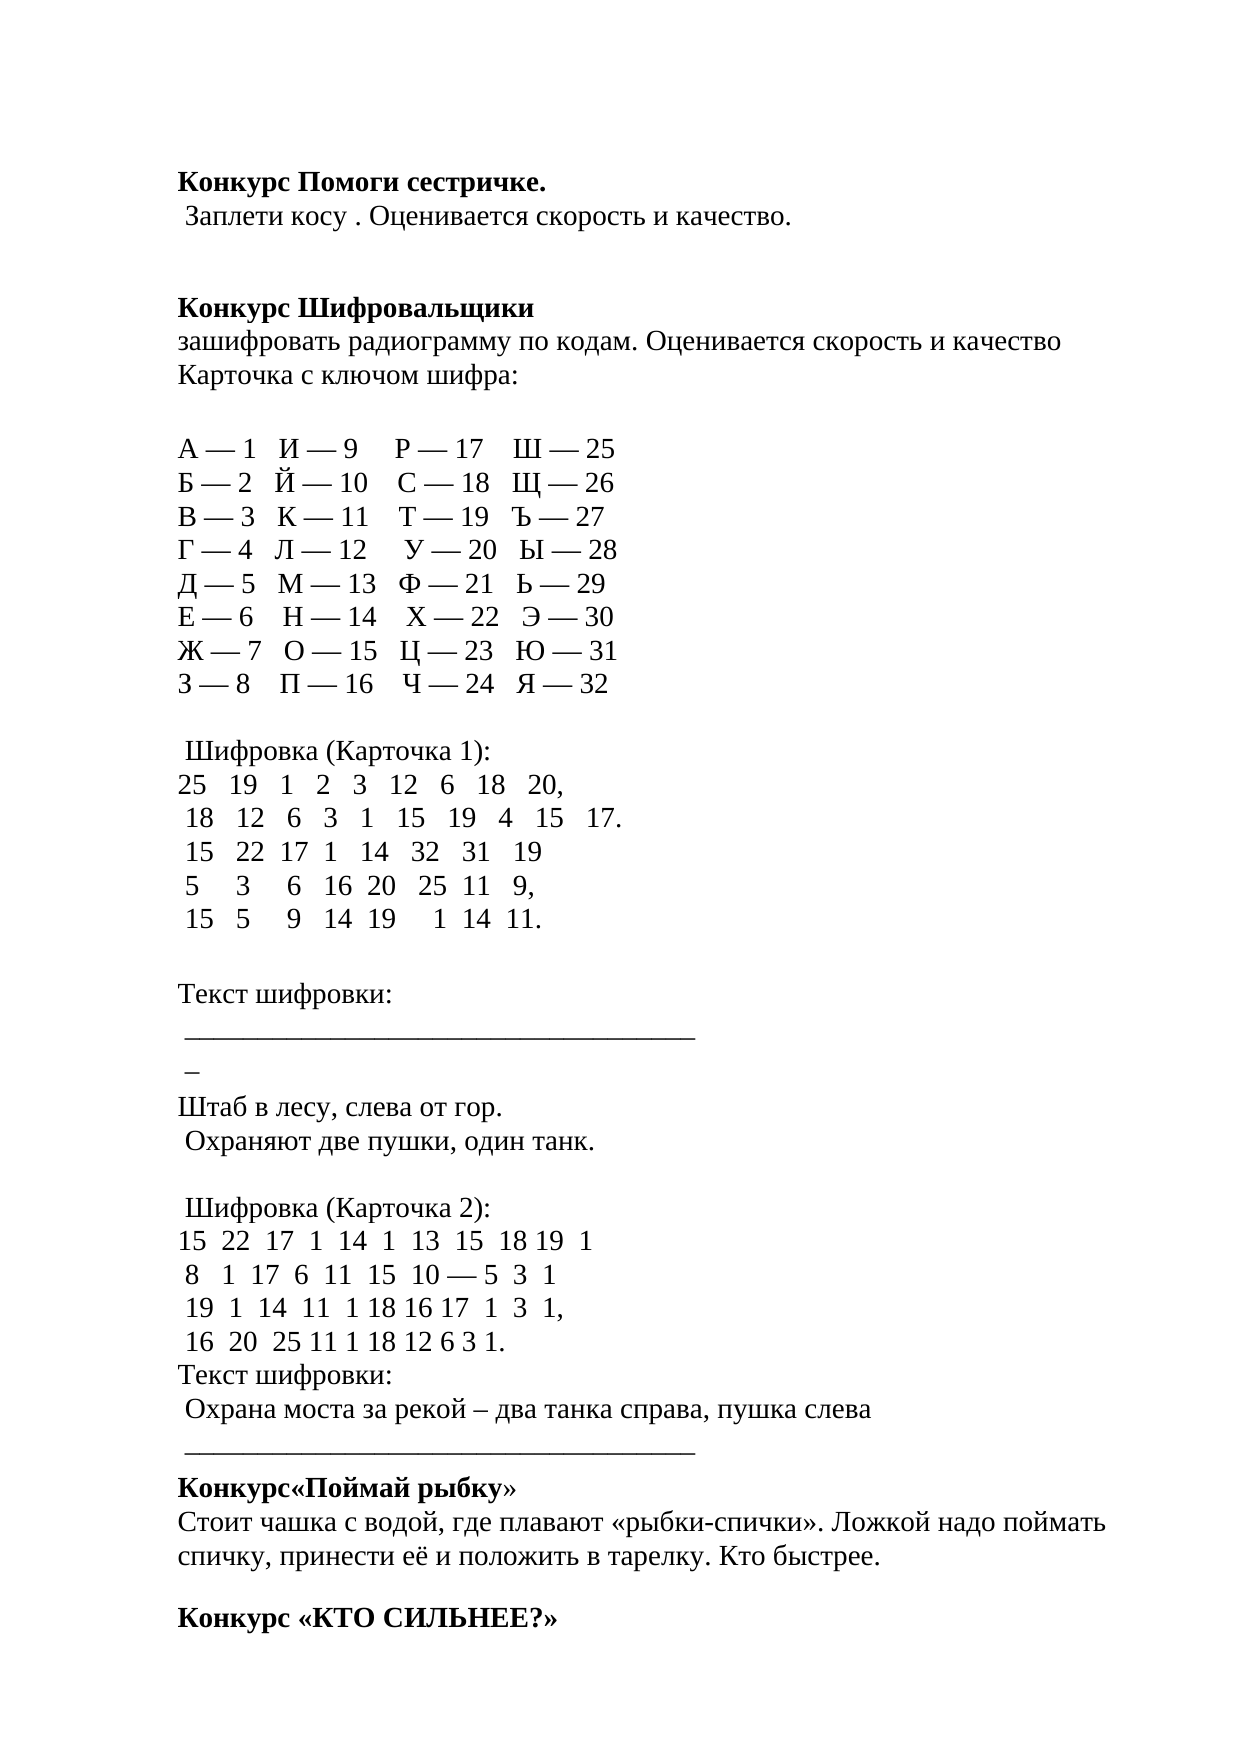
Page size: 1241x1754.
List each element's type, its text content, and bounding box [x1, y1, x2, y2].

text Конкурс«Поймай рыбку» [177, 1471, 1152, 1504]
text Конкурс Помоги сестричке. Заплети косу . Оценивается скорость и качество. [546, 164, 1152, 231]
text Стоит чашка с водой, где плавают «рыбки-спички». Ложкой надо поймать спичку, принести её и положить в тарелку. Кто быстрее. [177, 1504, 1152, 1571]
text Штаб в лесу, слева от гор. Охраняют две пушки, один танк. Шифровка (Карточка 2): 15 22 17 1 14 1 13 15 18 19 1 8 1 17 6 11 15 10 — 5 3 1 19 1 14 11 1 18 16 17 1 3 1, 16 20 25 11 1 18 12 6 3 1. Текст шифровки: Охрана моста за рекой – два танка справа, пушка слева ___________________________________ [177, 1089, 1152, 1458]
text А — 1 И — 9 Р — 17 Ш — 25 Б — 2 Й — 10 С — 18 Щ — 26 В — 3 К — 11 Т — 19 Ъ — 27 Г — 4 Л — 12 У — 20 Ы — 28 Д — 5 М — 13 Ф — 21 Ь — 29 Е — 6 Н — 14 Х — 22 Э — 30 Ж — 7 О — 15 Ц — 23 Ю — 31 З — 8 П — 16 Ч — 24 Я — 32 Шифровка (Карточка 1): 25 19 1 2 3 12 6 18 20, 18 12 6 3 1 15 19 4 15 17. 15 22 17 1 14 32 31 19 5 3 6 16 20 25 11 9, 15 5 9 14 19 1 14 11. [177, 432, 1152, 963]
text Конкурс Шифровальщики зашифровать радиограмму по кодам. Оценивается скорость и качество Карточка с ключом шифра: [177, 290, 1152, 419]
text Конкурс «КТО СИЛЬНЕЕ?» [177, 1600, 1152, 1634]
text Текст шифровки: ___________________________________ _ [177, 976, 1152, 1077]
